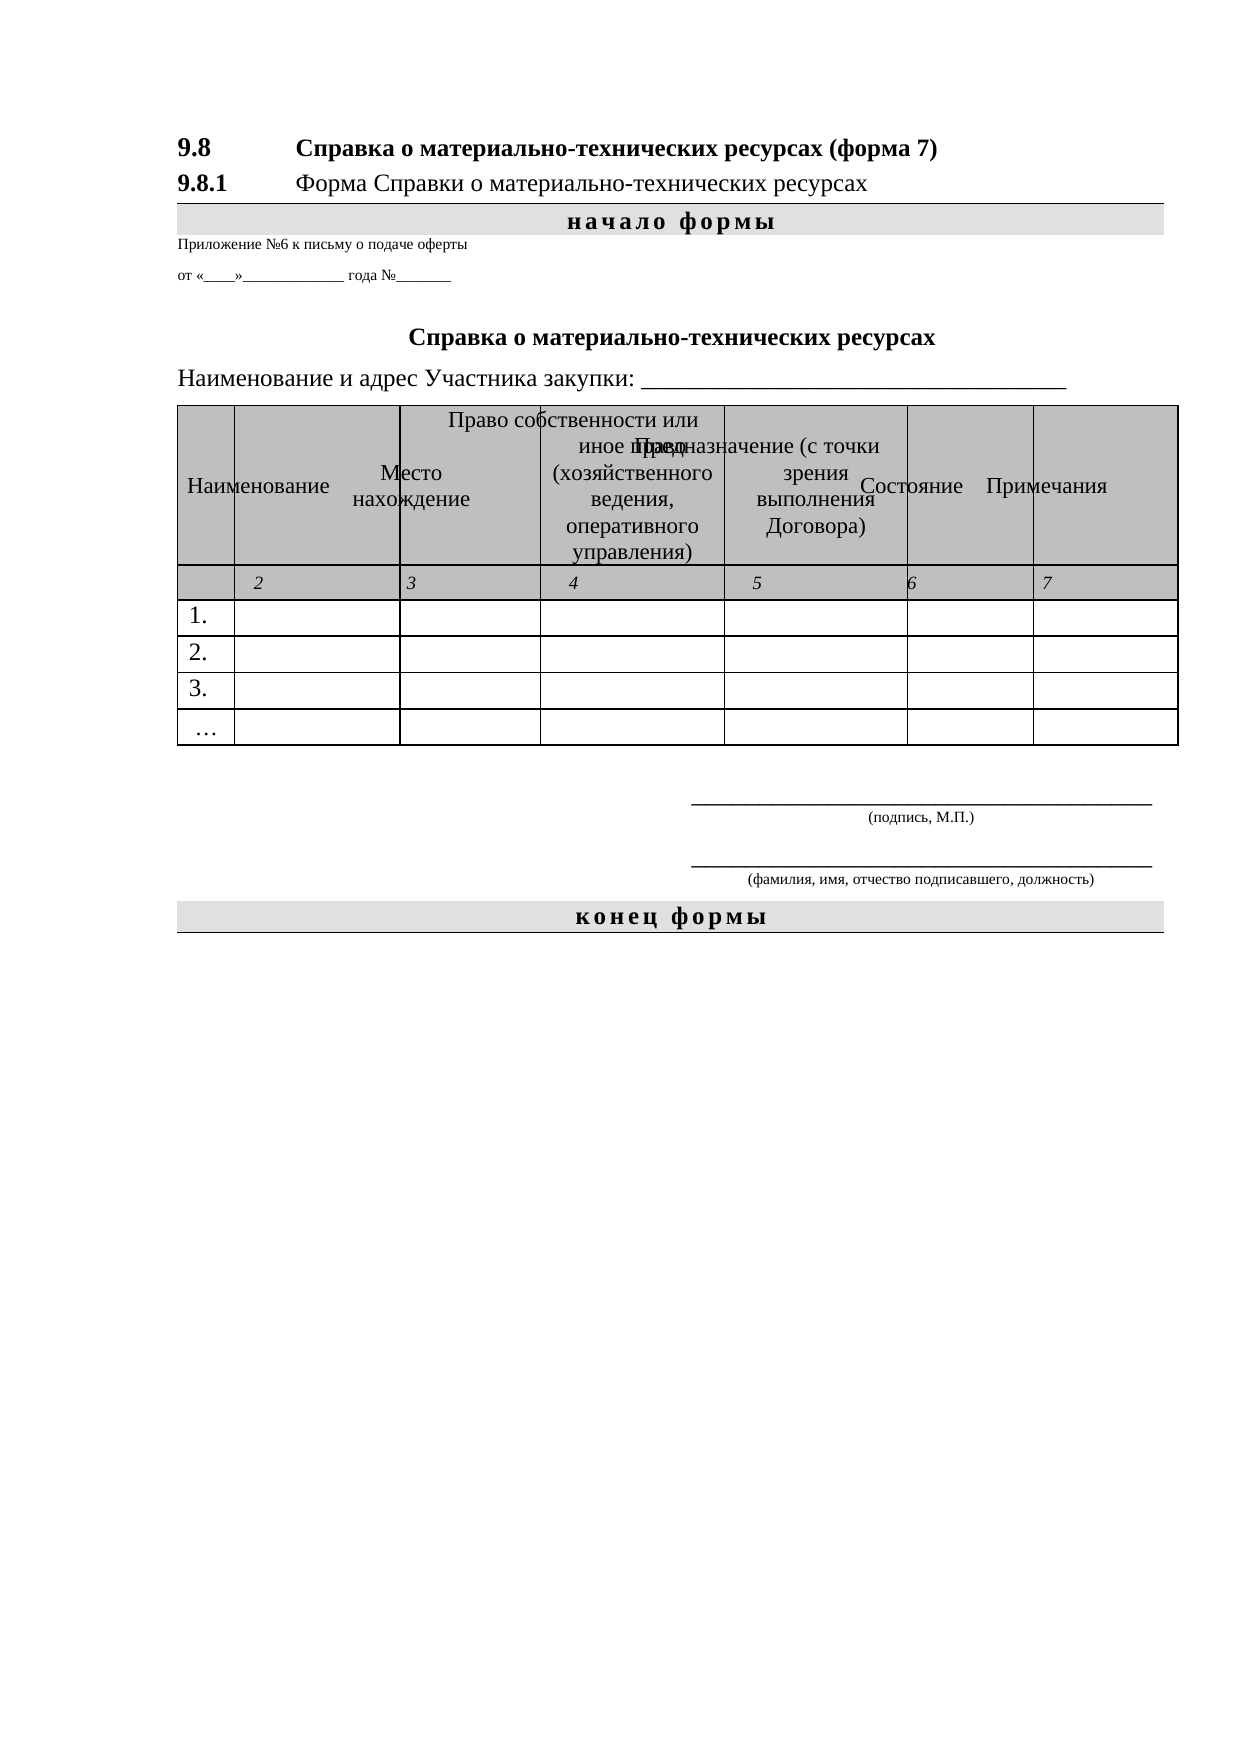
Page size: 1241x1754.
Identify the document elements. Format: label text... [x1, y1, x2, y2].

table_cell [725, 673, 907, 708]
text Справка о материально-технических ресурсах [177, 322, 1167, 351]
table_cell … [178, 710, 234, 744]
table_header Право собственности или иное право (хозяйственного ведения, оперативного управления) [541, 406, 724, 564]
table_cell [1034, 637, 1177, 672]
text конец формы [177, 901, 1164, 932]
table_cell [235, 637, 399, 672]
table_header Примечания [1034, 406, 1177, 564]
table_cell [401, 673, 540, 708]
table_cell [908, 601, 1033, 635]
table_cell [725, 637, 907, 672]
table_cell [725, 601, 907, 635]
table_cell [1034, 710, 1177, 744]
table_cell [178, 637, 234, 672]
table_cell [235, 601, 399, 635]
table_header Предназначение (с точки зрения выполнения Договора) [725, 406, 907, 564]
table_header № п/п [178, 406, 234, 564]
table_cell [178, 601, 234, 635]
table_header Состояние [908, 406, 1033, 564]
table_cell [1034, 673, 1177, 708]
table_cell [401, 710, 540, 744]
table_cell [908, 673, 1033, 708]
table_cell [235, 673, 399, 708]
table_header __________________________________ (подпись, М.П.) [679, 746, 1163, 839]
table_cell [541, 637, 724, 672]
table_cell __________________________________ (фамилия, имя, отчество подписавшего, должность) [679, 839, 1163, 901]
table_cell [541, 673, 724, 708]
list Справка о материально-технических ресурсах (форма 7) [177, 131, 1167, 162]
table_cell [908, 637, 1033, 672]
table_cell [1034, 601, 1177, 635]
table_cell [541, 710, 724, 744]
table_header Наименование [235, 406, 399, 564]
table_cell [178, 673, 234, 708]
table_header Место нахождение [401, 406, 540, 564]
table_cell [401, 601, 540, 635]
table_cell 4 [541, 566, 724, 599]
text Приложение №6 к письму о подаче оферты от «____»_____________ года №_______ [177, 235, 1167, 297]
list Форма Справки о материально-технических ресурсах [177, 168, 1167, 197]
table_cell [725, 710, 907, 744]
text Наименование и адрес Участника закупки: __________________________________ [177, 363, 1167, 392]
table_cell [541, 601, 724, 635]
table_cell [908, 710, 1033, 744]
table_cell 6 [908, 566, 1033, 599]
table_cell [401, 637, 540, 672]
table_cell [235, 710, 399, 744]
table_cell 2 [235, 566, 399, 599]
table_cell 1 [178, 566, 234, 599]
table_cell 5 [725, 566, 907, 599]
table_cell 7 [1034, 566, 1177, 599]
text начало формы [177, 204, 1164, 235]
table_cell 3 [401, 566, 540, 599]
